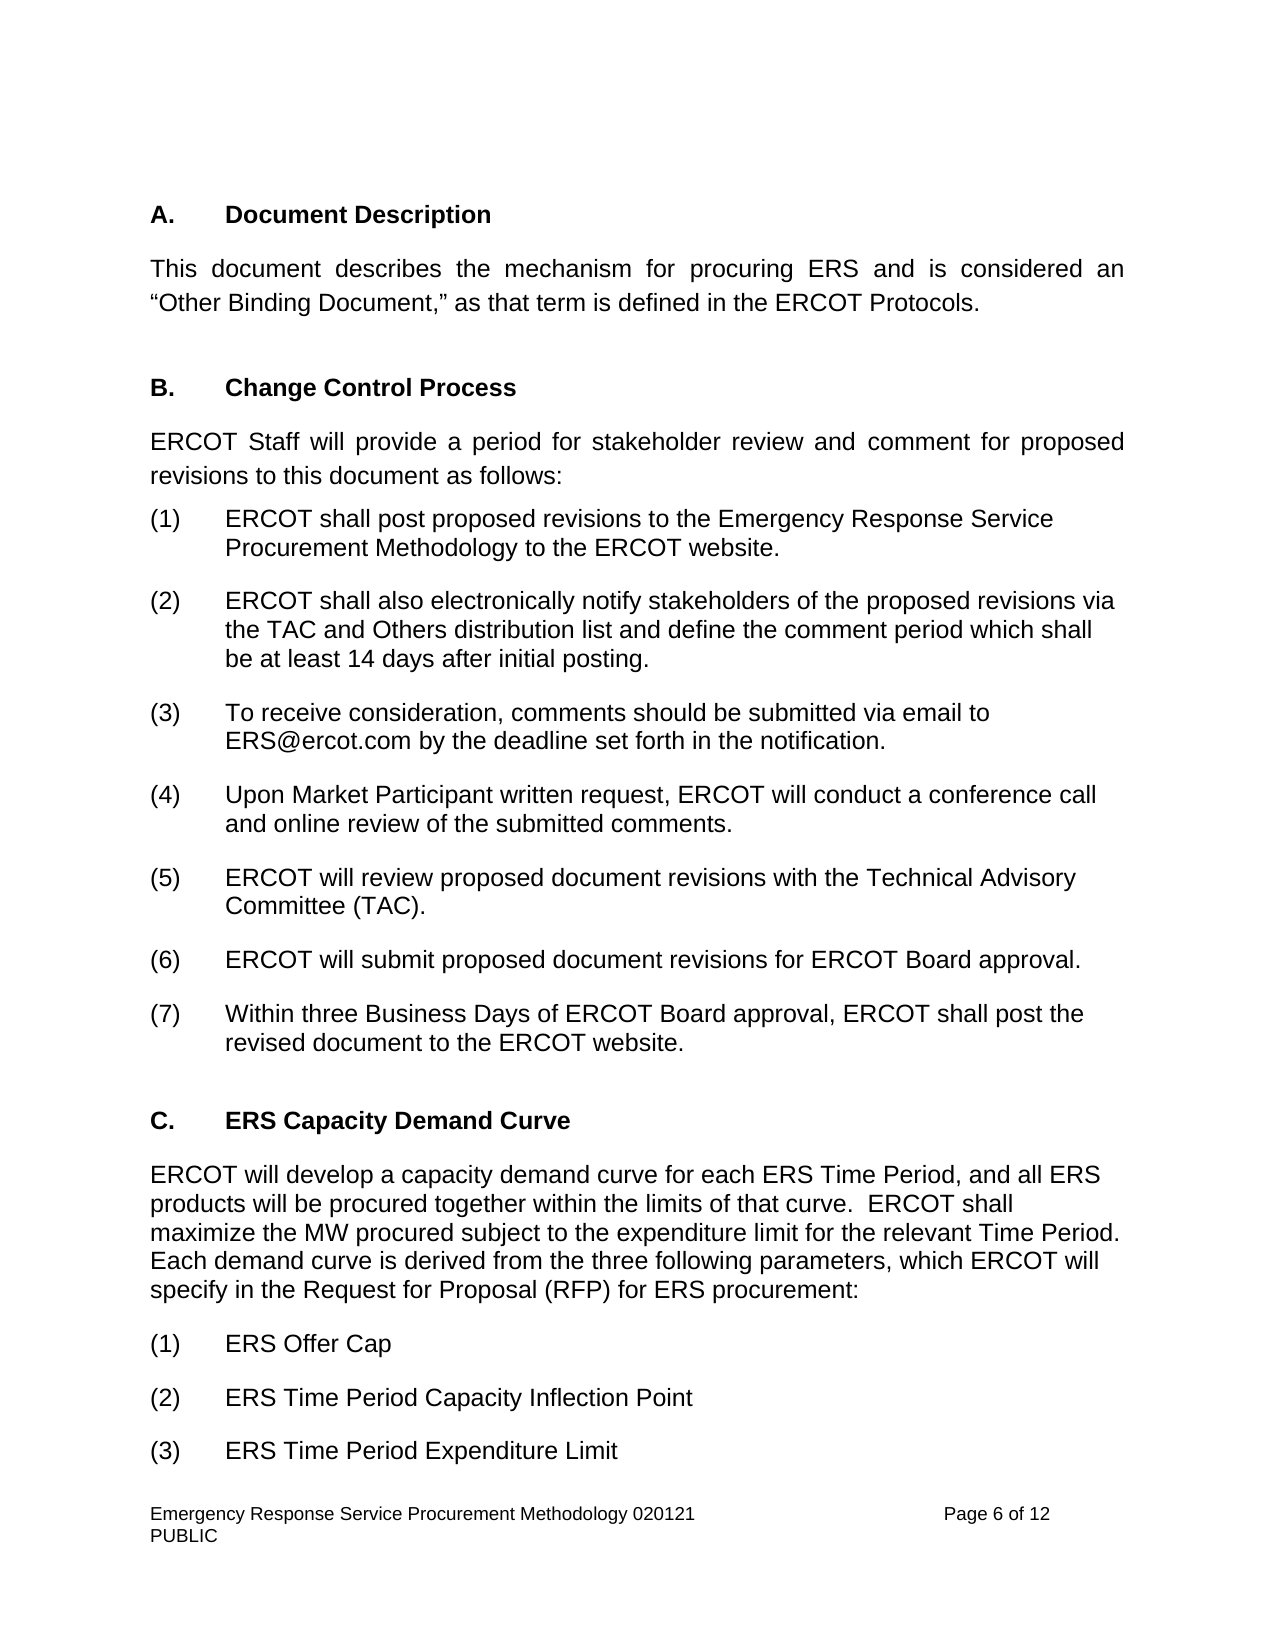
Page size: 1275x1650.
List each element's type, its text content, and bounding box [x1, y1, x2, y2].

text (1) ERS Offer Cap [150, 1329, 1125, 1357]
text (7) Within three Business Days of ERCOT Board approval, ERCOT shall post the revised document to the ERCOT website. [150, 999, 1125, 1056]
text This document describes the mechanism for procuring ERS and is considered an “Other Binding Document,” as that term is defined in the ERCOT Protocols. [150, 254, 1125, 317]
subtitle A. Document Description [150, 200, 1125, 229]
text ERCOT will develop a capacity demand curve for each ERS Time Period, and all ERS products will be procured together within the limits of that curve. ERCOT shall maximize the MW procured subject to the expenditure limit for the relevant Time Period. Each demand curve is derived from the three following parameters, which ERCOT will specify in the Request for Proposal (RFP) for ERS procurement: [150, 1160, 1125, 1304]
text (3) ERS Time Period Expenditure Limit [150, 1436, 1125, 1465]
text (2) ERCOT shall also electronically notify stakeholders of the proposed revisions via the TAC and Others distribution list and define the comment period which shall be at least 14 days after initial posting. [150, 586, 1125, 672]
text (4) Upon Market Participant written request, ERCOT will conduct a conference call and online review of the submitted comments. [150, 780, 1125, 837]
text (3) To receive consideration, comments should be submitted via email to ERS@ercot.com by the deadline set forth in the notification. [150, 697, 1125, 755]
text ERCOT Staff will provide a period for stakeholder review and comment for proposed revisions to this document as follows: [150, 426, 1125, 490]
text (1) ERCOT shall post proposed revisions to the Emergency Response Service Procurement Methodology to the ERCOT website. [150, 504, 1125, 561]
text (2) ERS Time Period Capacity Inflection Point [150, 1382, 1125, 1411]
text (5) ERCOT will review proposed document revisions with the Technical Advisory Committee (TAC). [150, 862, 1125, 920]
text (6) ERCOT will submit proposed document revisions for ERCOT Board approval. [150, 945, 1125, 974]
subtitle B. Change Control Process [150, 373, 1125, 401]
text C. ERS Capacity Demand Curve [150, 1106, 1125, 1135]
